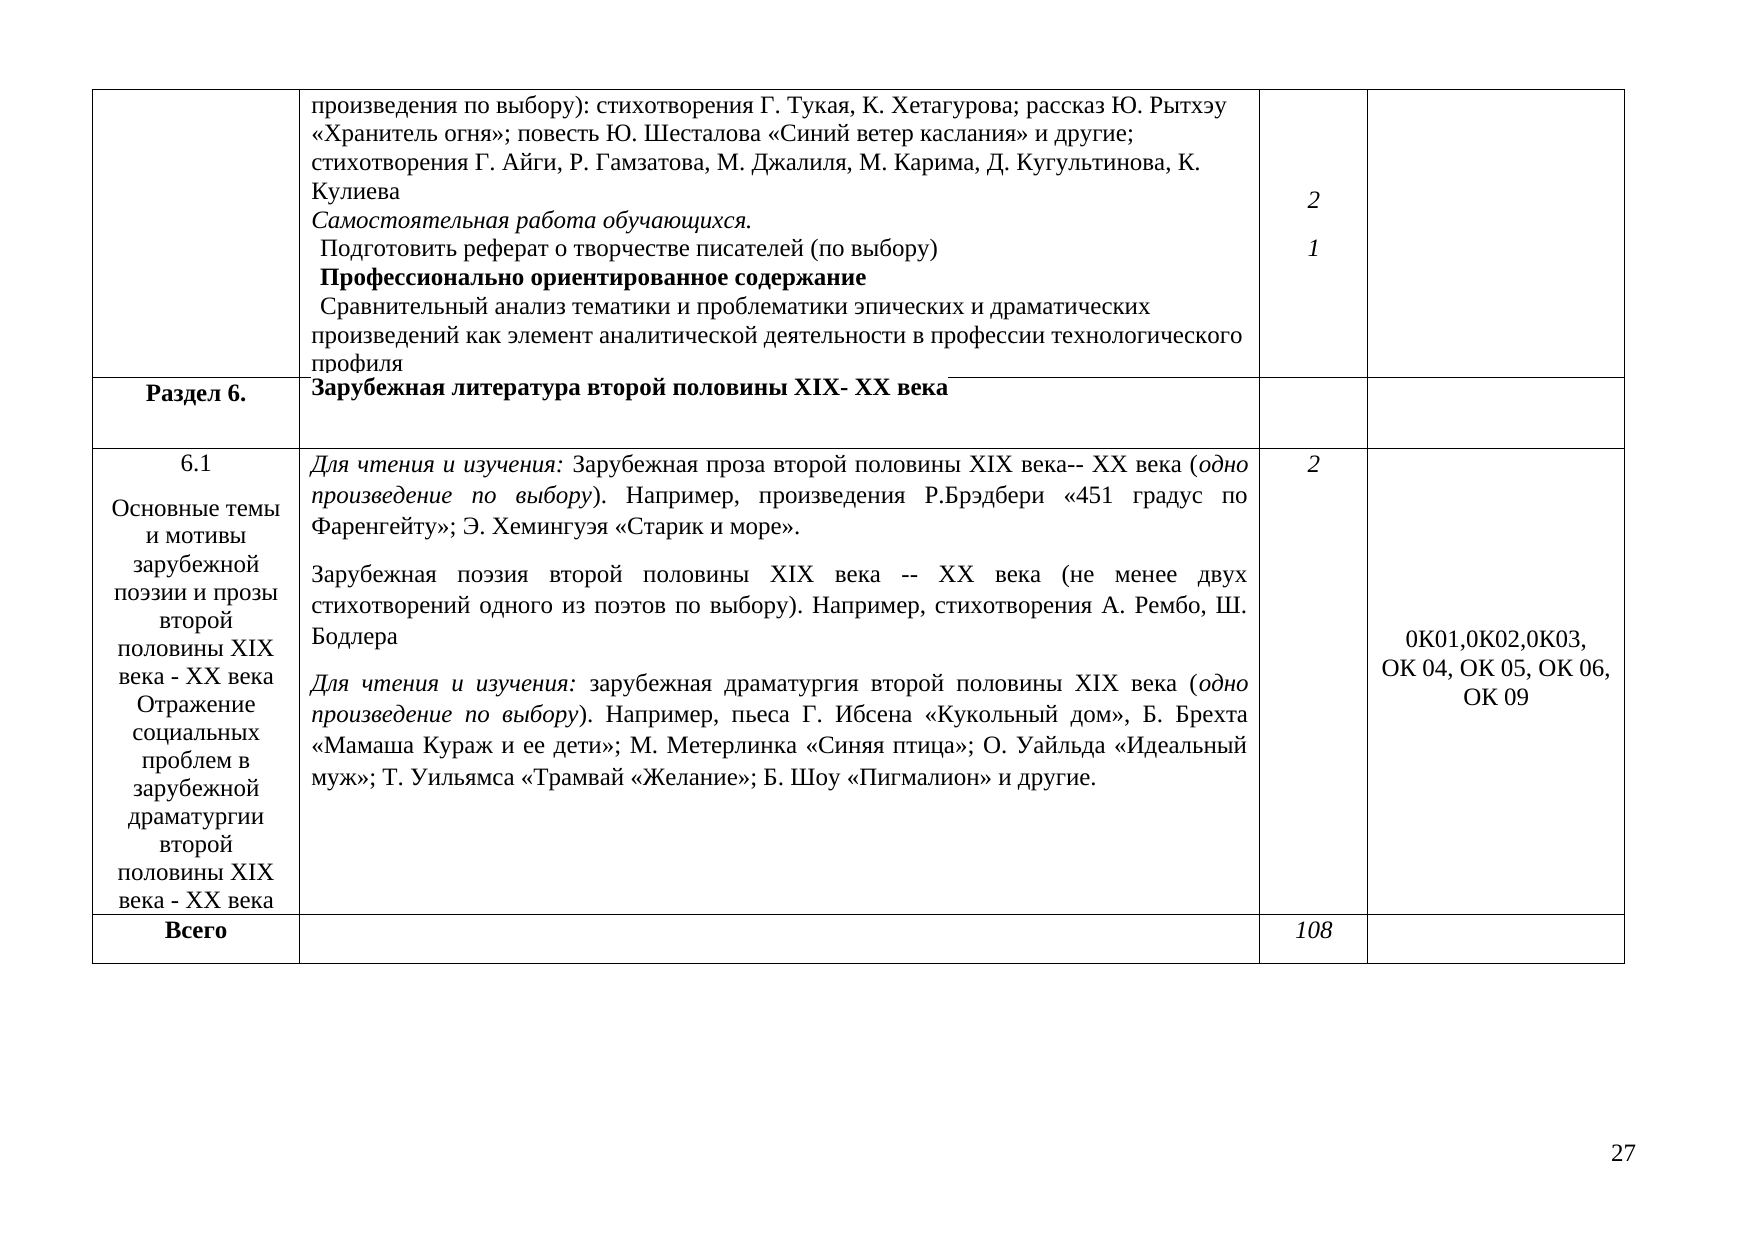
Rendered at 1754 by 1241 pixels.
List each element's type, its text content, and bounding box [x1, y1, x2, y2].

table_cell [93, 90, 299, 377]
table_cell 0К01,0К02,0К03, ОК 04, ОК 05, ОК 06, ОК 09 [1368, 449, 1624, 914]
table_cell [1368, 378, 1624, 448]
table_cell [1368, 915, 1624, 963]
table_cell [300, 915, 1259, 963]
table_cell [1368, 90, 1624, 377]
table_cell Раздел 6. [93, 378, 299, 448]
table_cell 4 2 1 [1260, 90, 1367, 377]
table_cell Всего [93, 915, 299, 963]
table_cell 2 [1260, 449, 1367, 914]
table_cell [300, 90, 1259, 377]
table_cell Для чтения и изучения: Зарубежная проза второй половины XIX века-- XX века (одно произведение по выбору). Например, произведения Р.Брэдбери «451 градус по Фаренгейту»; Э. Хемингуэя «Старик и море». Зарубежная поэзия второй половины XIX века -- XX века (не менее двух стихотворений одного из поэтов по выбору). Например, стихотворения А. Рембо, Ш. Бодлера Для чтения и изучения: зарубежная драматургия второй половины XIX века (одно произведение по выбору). Например, пьеса Г. Ибсена «Кукольный дом», Б. Брехта «Мамаша Кураж и ее дети»; М. Метерлинка «Синяя птица»; О. Уайльда «Идеальный муж»; Т. Уильямса «Трамвай «Желание»; Б. Шоу «Пигмалион» и другие. [300, 449, 1259, 914]
table_cell 6.1 Основные темы и мотивы зарубежной поэзии и прозы второй половины XIX века - XX века Отражение социальных проблем в зарубежной драматургии второй половины XIX века - XX века [93, 449, 299, 914]
table_cell 108 [1260, 915, 1367, 963]
table_cell Зарубежная литература второй половины XIX- XX века [300, 378, 1259, 448]
table_cell [1260, 378, 1367, 448]
